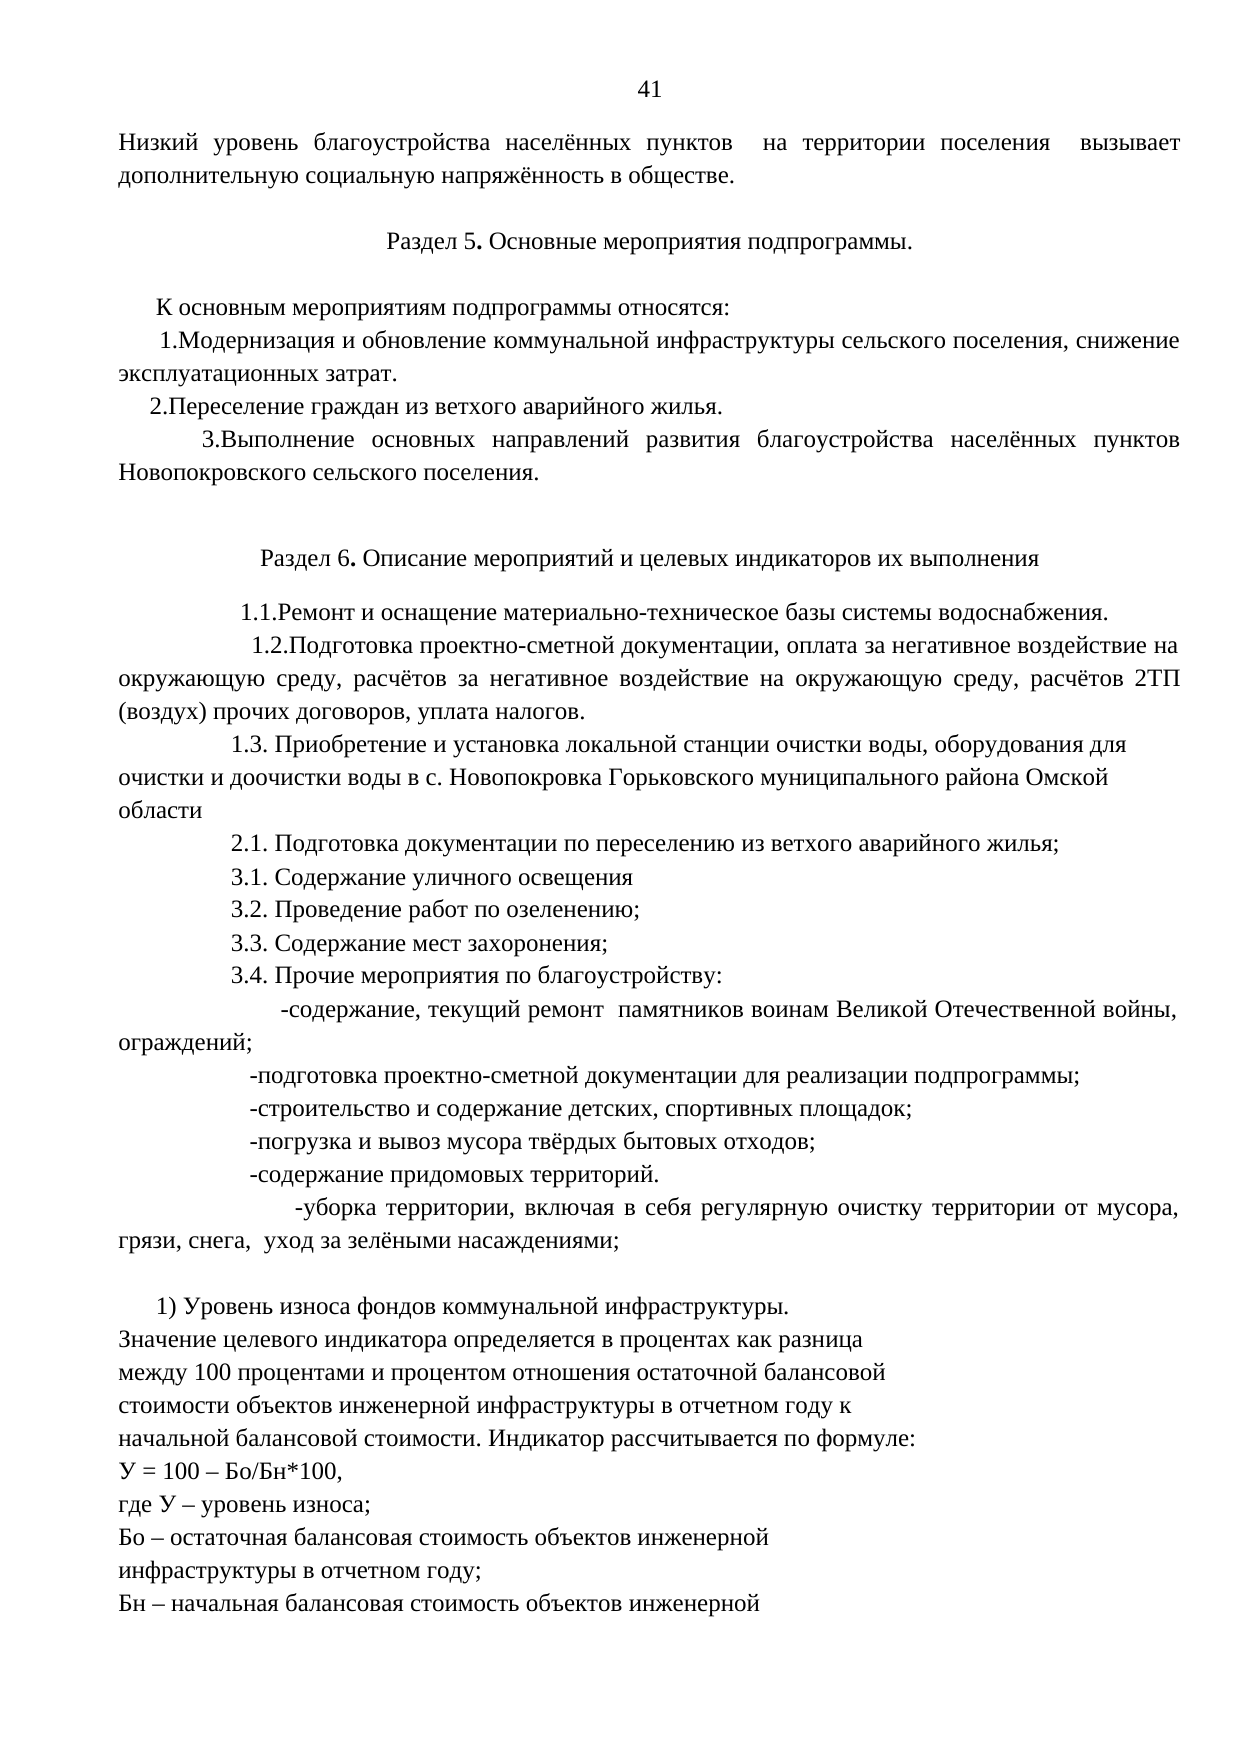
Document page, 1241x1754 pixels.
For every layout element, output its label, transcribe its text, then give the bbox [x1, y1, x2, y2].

text 1) Уровень износа фондов коммунальной инфраструктуры. [118, 1291, 1181, 1319]
text 3.1. Содержание уличного освещения [118, 862, 1181, 890]
text -уборка территории, включая в себя регулярную очистку территории от мусора, грязи, снега, уход за зелёными насаждениями; [118, 1192, 1181, 1253]
text стоимости объектов инженерной инфраструктуры в отчетном году к [118, 1390, 1181, 1419]
text -погрузка и вывоз мусора твёрдых бытовых отходов; [118, 1126, 1181, 1154]
text 3.3. Содержание мест захоронения; [118, 928, 1181, 956]
text 3.2. Проведение работ по озеленению; [118, 894, 1181, 923]
text 3.Выполнение основных направлений развития благоустройства населённых пунктов Новопокровского сельского поселения. [118, 424, 1181, 486]
text Бо – остаточная балансовая стоимость объектов инженерной [118, 1522, 1181, 1551]
text между 100 процентами и процентом отношения остаточной балансовой [118, 1357, 1181, 1386]
text инфраструктуры в отчетном году; [118, 1555, 1181, 1584]
text 3.4. Прочие мероприятия по благоустройству: [118, 961, 1181, 989]
text Бн – начальная балансовая стоимость объектов инженерной [118, 1588, 1181, 1617]
text Раздел 5. Основные мероприятия подпрограммы. [118, 226, 1181, 255]
text 1.1.Ремонт и оснащение материально-техническое базы системы водоснабжения. [177, 597, 1181, 626]
text -подготовка проектно-сметной документации для реализации подпрограммы; [118, 1060, 1181, 1088]
text -содержание, текущий ремонт памятников воинам Великой Отечественной войны, ограждений; [118, 994, 1181, 1055]
text Раздел 6. Описание мероприятий и целевых индикаторов их выполнения [118, 543, 1181, 572]
text 1.2.Подготовка проектно-сметной документации, оплата за негативное воздействие на окружающую среду, расчётов за негативное воздействие на окружающую среду, расчётов 2ТП (воздух) прочих договоров, уплата налогов. [118, 630, 1181, 725]
text где У – уровень износа; [118, 1489, 1181, 1518]
text -содержание придомовых территорий. [118, 1159, 1181, 1187]
text 1.3. Приобретение и установка локальной станции очистки воды, оборудования для очистки и доочистки воды в с. Новопокровка Горьковского муниципального района Омской области [118, 729, 1181, 824]
text Значение целевого индикатора определяется в процентах как разница [118, 1324, 1181, 1353]
text К основным мероприятиям подпрограммы относятся: [118, 292, 1181, 321]
text У = 100 – Бо/Бн*100, [118, 1456, 1181, 1485]
text 2.Переселение граждан из ветхого аварийного жилья. [118, 391, 1181, 420]
text Низкий уровень благоустройства населённых пунктов на территории поселения вызывает дополнительную социальную напряжённость в обществе. [118, 127, 1181, 189]
text 2.1. Подготовка документации по переселению из ветхого аварийного жилья; [231, 828, 1181, 857]
text 1.Модернизация и обновление коммунальной инфраструктуры сельского поселения, снижение эксплуатационных затрат. [118, 325, 1181, 387]
text начальной балансовой стоимости. Индикатор рассчитывается по формуле: [118, 1423, 1181, 1452]
text -строительство и содержание детских, спортивных площадок; [231, 1093, 1181, 1121]
